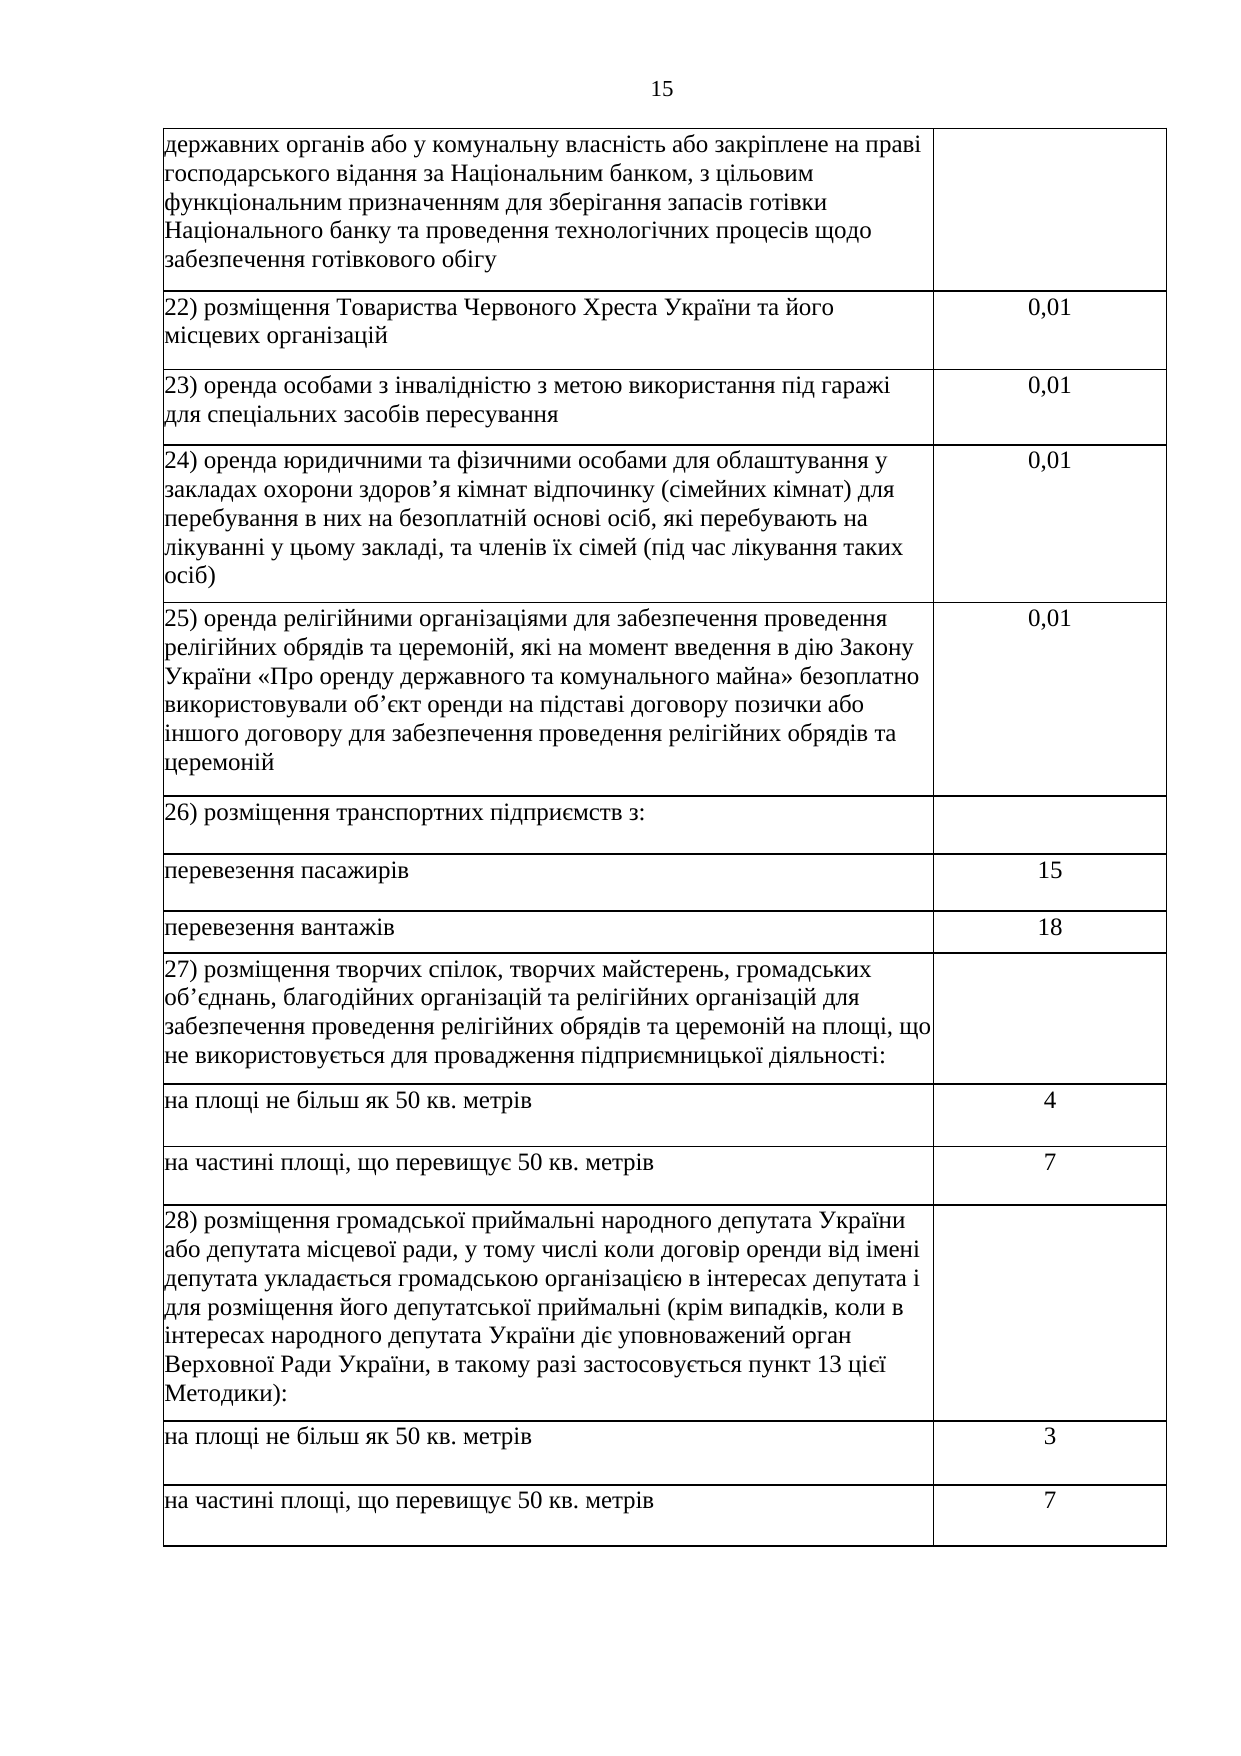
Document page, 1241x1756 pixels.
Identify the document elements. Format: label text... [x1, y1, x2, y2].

table_cell 22) розміщення Товариства Червоного Хреста України та його місцевих організацій [164, 292, 933, 369]
table_cell 0,01 [934, 603, 1166, 795]
table_cell 25) оренда релігійними організаціями для забезпечення проведення релігійних обрядів та церемоній, які на момент введення в дію Закону України «Про оренду державного та комунального майна» безоплатно використовували об’єкт оренди на підставі договору позички або іншого договору для забезпечення проведення релігійних обрядів та церемоній [164, 603, 933, 795]
table_cell 24) оренда юридичними та фізичними особами для облаштування у закладах охорони здоров’я кімнат відпочинку (сімейних кімнат) для перебування в них на безоплатній основі осіб, які перебувають на лікуванні у цьому закладі, та членів їх сімей (під час лікування таких осіб) [164, 446, 933, 602]
table_header державних органів або у комунальну власність або закріплене на праві господарського відання за Національним банком, з цільовим функціональним призначенням для зберігання запасів готівки Національного банку та проведення технологічних процесів щодо забезпечення готівкового обігу [164, 129, 933, 290]
table_cell на площі не більш як 50 кв. метрів [164, 1422, 933, 1484]
table_cell 18 [934, 912, 1166, 952]
table_cell 26) розміщення транспортних підприємств з: [164, 797, 933, 853]
table_cell [934, 954, 1166, 1083]
table_cell перевезення вантажів [164, 912, 933, 952]
table_cell [934, 797, 1166, 853]
table_cell 15 [934, 855, 1166, 910]
table_cell 0,01 [934, 370, 1166, 444]
table_cell 0,01 [934, 292, 1166, 369]
table_cell на площі не більш як 50 кв. метрів [164, 1085, 933, 1146]
table_cell 28) розміщення громадської приймальні народного депутата України або депутата місцевої ради, у тому числі коли договір оренди від імені депутата укладається громадською організацією в інтересах депутата і для розміщення його депутатської приймальні (крім випадків, коли в інтересах народного депутата України діє уповноважений орган Верховної Ради України, в такому разі застосовується пункт 13 цієї Методики): [164, 1206, 933, 1420]
table_cell 0,01 [934, 446, 1166, 602]
table_cell [934, 1206, 1166, 1420]
table_cell 7 [934, 1147, 1166, 1204]
table_cell перевезення пасажирів [164, 855, 933, 910]
table_cell на частині площі, що перевищує 50 кв. метрів [164, 1486, 933, 1545]
table_cell на частині площі, що перевищує 50 кв. метрів [164, 1147, 933, 1204]
table_cell 23) оренда особами з інвалідністю з метою використання під гаражі для спеціальних засобів пересування [164, 370, 933, 444]
table_cell 4 [934, 1085, 1166, 1146]
table_cell 7 [934, 1486, 1166, 1545]
table_cell 27) розміщення творчих спілок, творчих майстерень, громадських об’єднань, благодійних організацій та релігійних організацій для забезпечення проведення релігійних обрядів та церемоній на площі, що не використовується для провадження підприємницької діяльності: [164, 954, 933, 1083]
table_cell 3 [934, 1422, 1166, 1484]
table_header [934, 129, 1166, 290]
